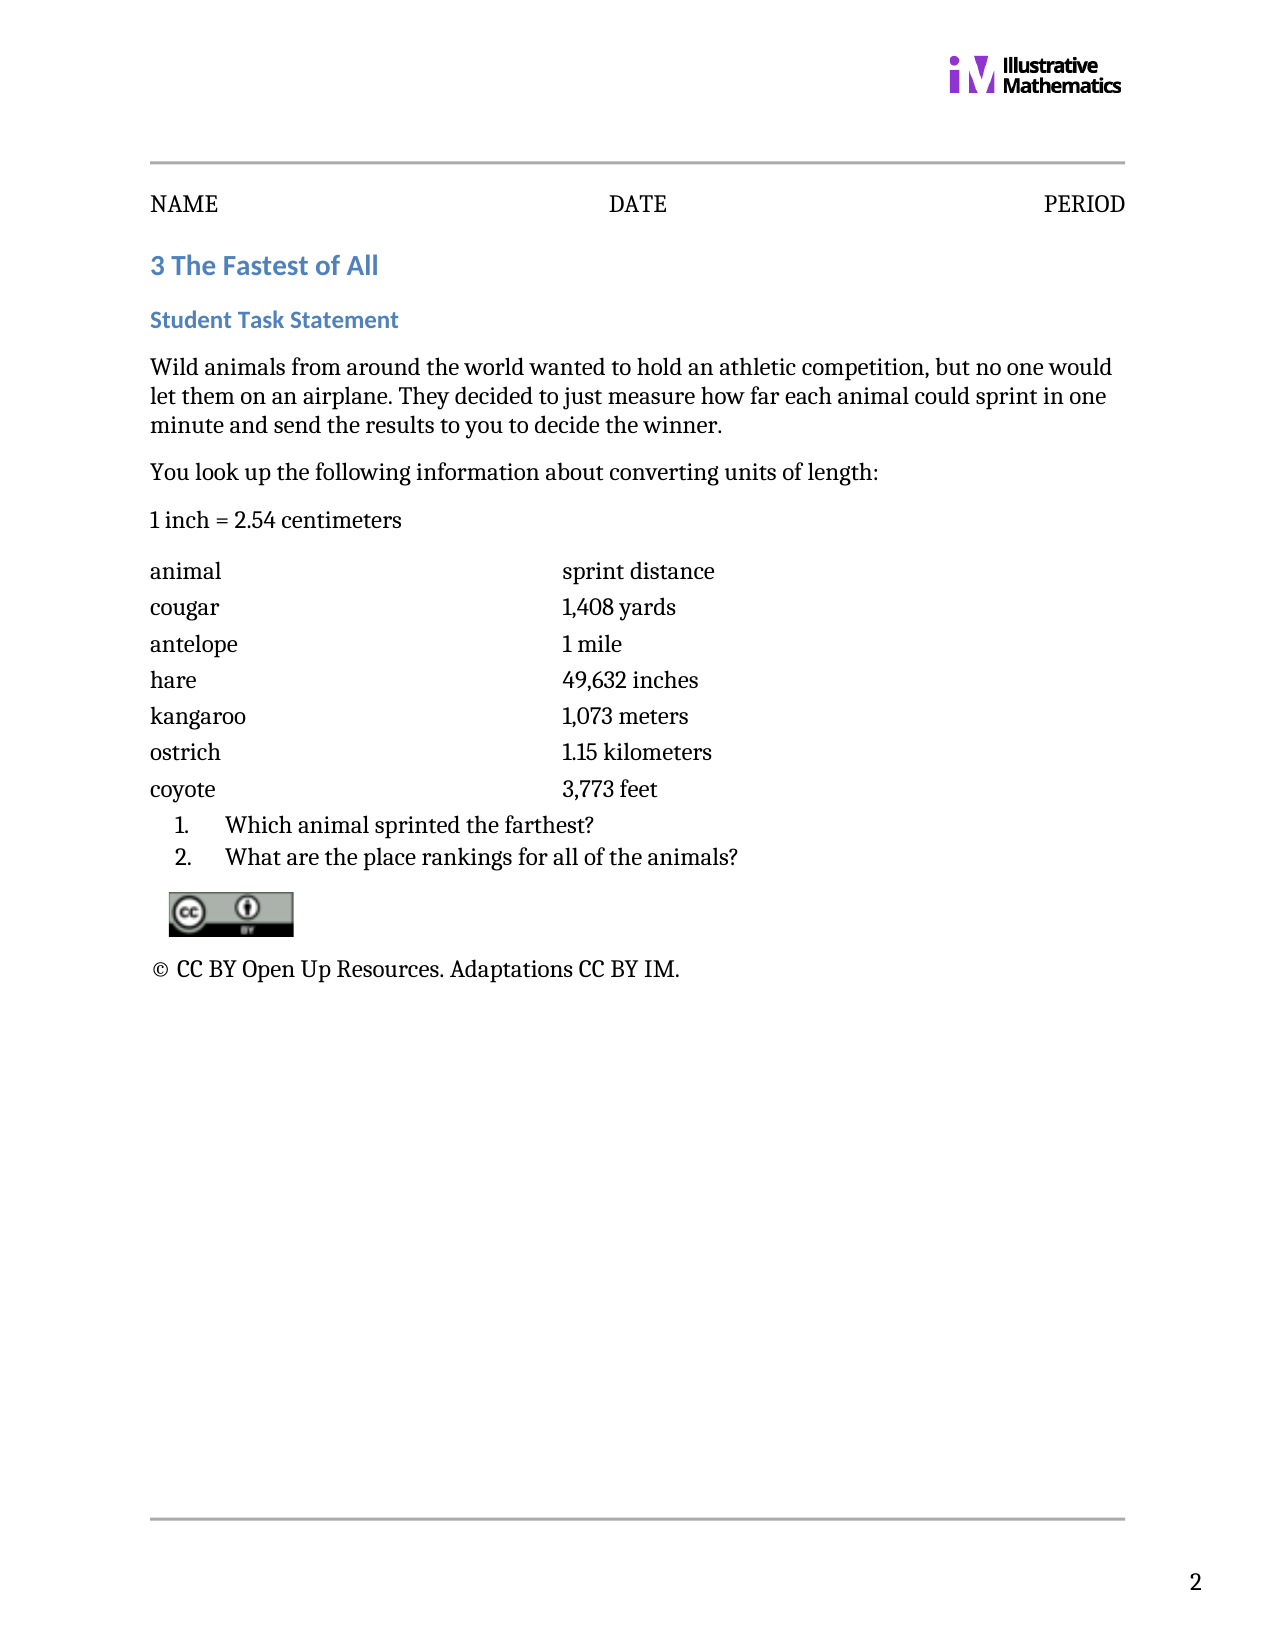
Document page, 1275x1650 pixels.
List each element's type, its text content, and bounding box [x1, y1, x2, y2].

picture [949, 55, 1121, 93]
text 1 inch = 2.54 centimeters [150, 506, 1125, 534]
table_cell coyote [139, 771, 551, 807]
table_cell cougar [139, 590, 551, 626]
table_cell hare [139, 662, 551, 698]
table_header sprint distance [551, 553, 964, 589]
table_cell 1,408 yards [551, 590, 964, 626]
table_cell 1.15 kilometers [551, 735, 964, 771]
text © CC BY Open Up Resources. Adaptations CC BY IM. [150, 955, 1125, 984]
table_cell antelope [139, 626, 551, 662]
text You look up the following information about converting units of length: [150, 458, 1125, 487]
table_cell 3,773 feet [551, 771, 964, 807]
table_cell 1,073 meters [551, 698, 964, 734]
list Which animal sprinted the farthest? [175, 811, 1125, 839]
subtitle Student Task Statement [150, 304, 1125, 334]
table_cell 49,632 inches [551, 662, 964, 698]
table_cell kangaroo [139, 698, 551, 734]
list What are the place rankings for all of the animals? [175, 843, 1125, 872]
table_cell 1 mile [551, 626, 964, 662]
picture [168, 892, 294, 937]
text Wild animals from around the world wanted to hold an athletic competition, but no one would let them on an airplane. They decided to just measure how far each animal could sprint in one minute and send the results to you to decide the winner. [150, 353, 1125, 439]
table_header animal [139, 553, 551, 589]
table_cell ostrich [139, 735, 551, 771]
subtitle 3 The Fastest of All [150, 247, 1125, 283]
